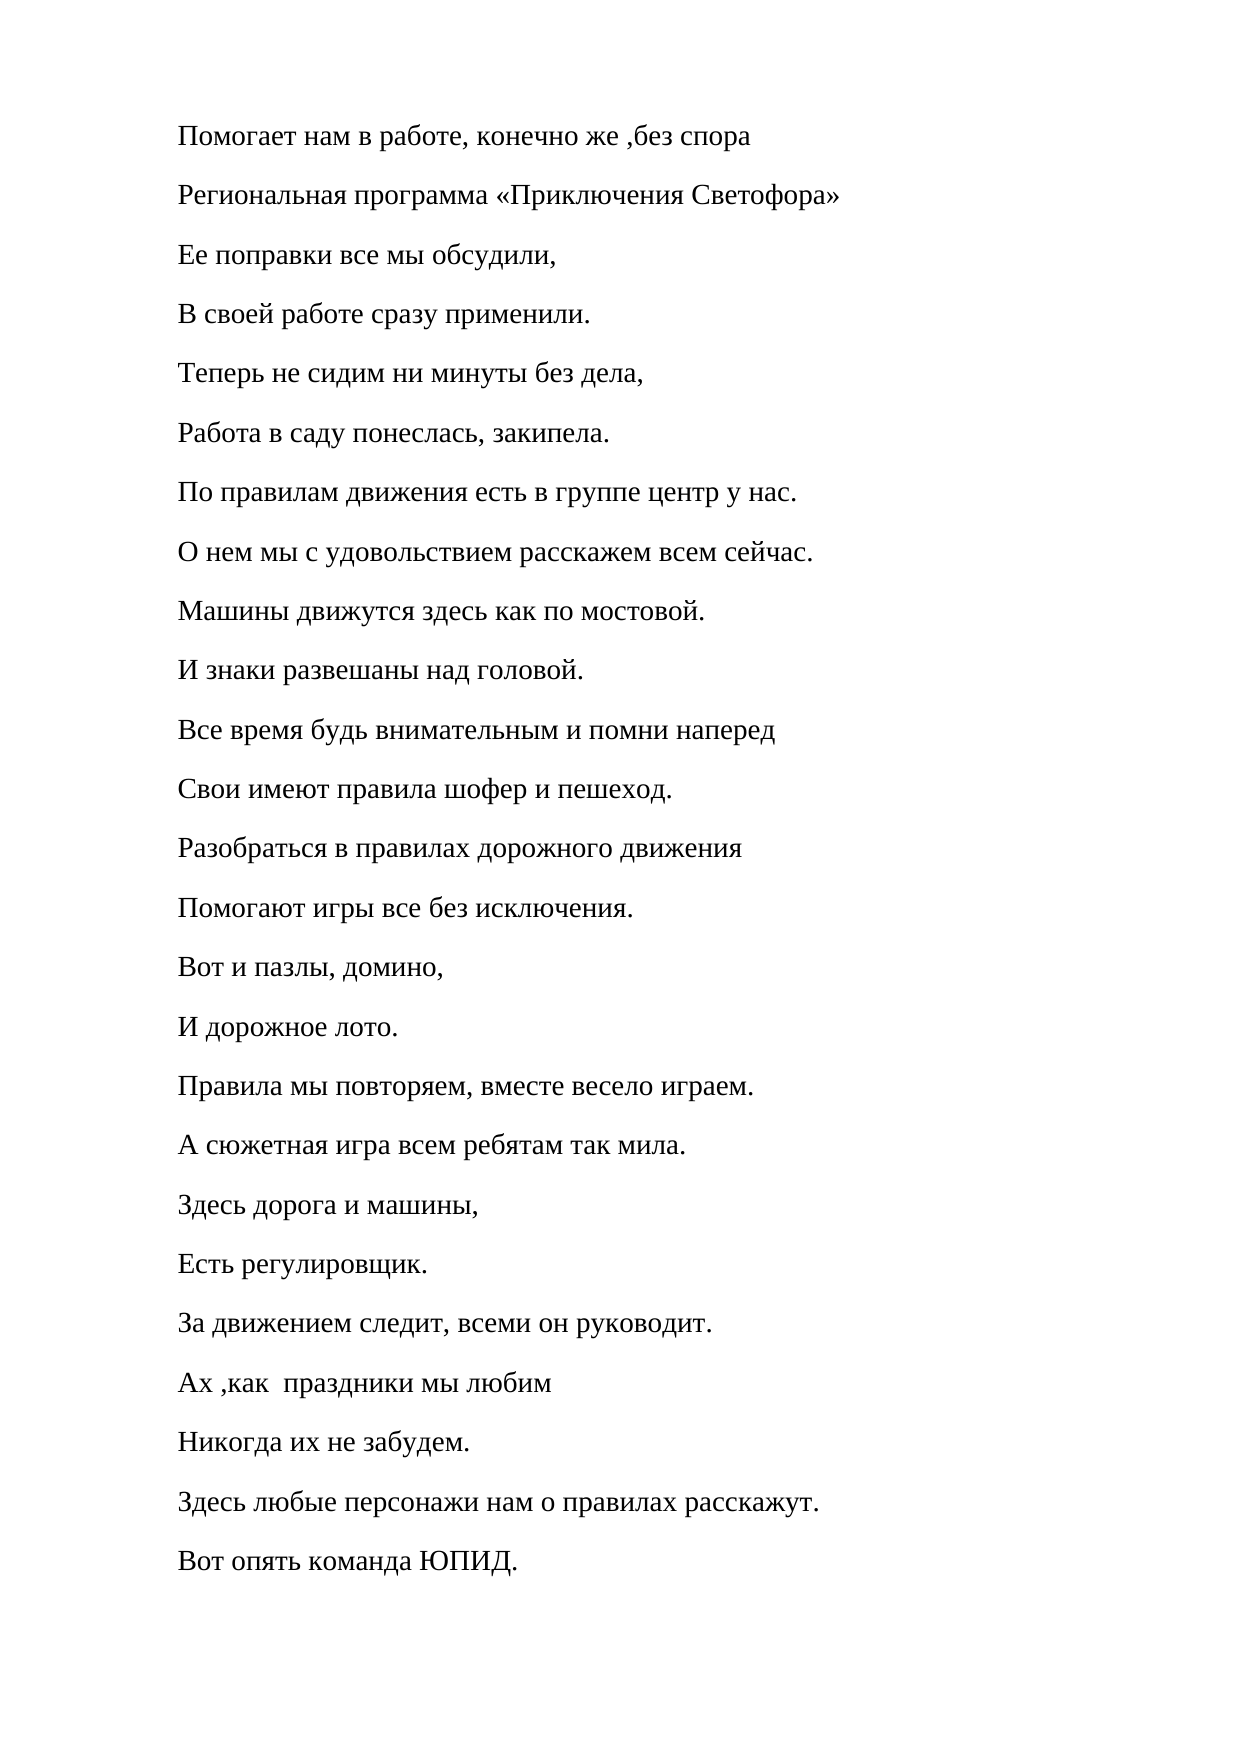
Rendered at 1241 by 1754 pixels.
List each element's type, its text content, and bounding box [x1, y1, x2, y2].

text Свои имеют правила шофер и пешеход. [177, 771, 1152, 805]
text Ах ,как праздники мы любим [177, 1365, 1152, 1398]
text А сюжетная игра всем ребятам так мила. [177, 1127, 1152, 1161]
text Вот и пазлы, домино, [177, 949, 1152, 983]
text По правилам движения есть в группе центр у нас. [177, 474, 1152, 508]
text И дорожное лото. [177, 1009, 1152, 1042]
text Работа в саду понеслась, закипела. [177, 415, 1152, 448]
text О нем мы с удовольствием расскажем всем сейчас. [177, 534, 1152, 567]
text В своей работе сразу применили. [177, 296, 1152, 330]
text Региональная программа «Приключения Светофора» [177, 177, 1152, 211]
text Здесь дорога и машины, [177, 1187, 1152, 1220]
text Никогда их не забудем. [177, 1424, 1152, 1458]
text И знаки развешаны над головой. [177, 652, 1152, 686]
text Здесь любые персонажи нам о правилах расскажут. [177, 1484, 1152, 1517]
text Машины движутся здесь как по мостовой. [177, 593, 1152, 627]
text Помогает нам в работе, конечно же ,без спора [177, 118, 1152, 152]
text Теперь не сидим ни минуты без дела, [177, 356, 1152, 389]
text Есть регулировщик. [177, 1246, 1152, 1280]
text Ее поправки все мы обсудили, [177, 237, 1152, 270]
text Помогают игры все без исключения. [177, 890, 1152, 923]
text Вот опять команда ЮПИД. [177, 1543, 1152, 1577]
text Разобраться в правилах дорожного движения [177, 831, 1152, 864]
text За движением следит, всеми он руководит. [177, 1306, 1152, 1339]
text Правила мы повторяем, вместе весело играем. [177, 1068, 1152, 1102]
text Все время будь внимательным и помни наперед [177, 712, 1152, 745]
